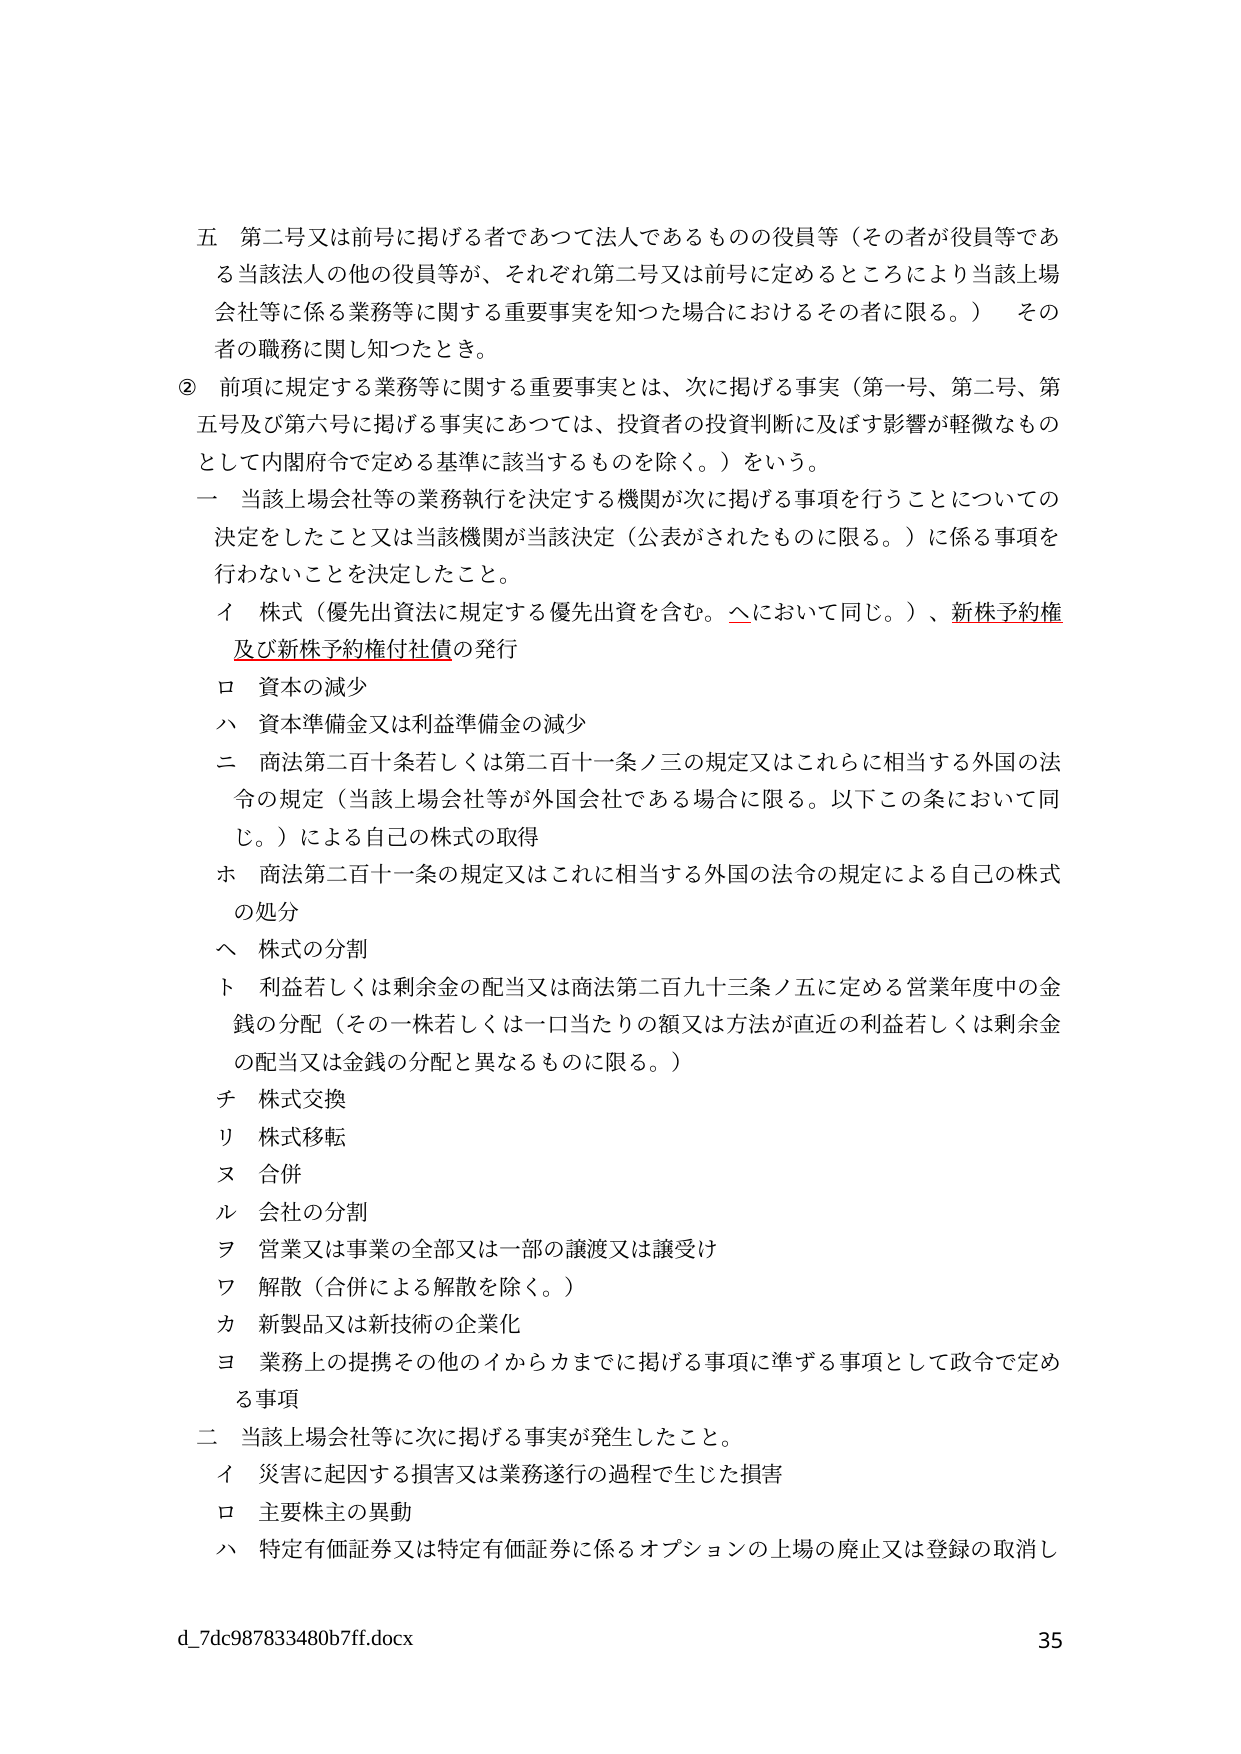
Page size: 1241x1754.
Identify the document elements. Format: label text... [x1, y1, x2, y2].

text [215, 1529, 1063, 1567]
text ヘ 株式の分割 [215, 929, 1063, 967]
text 五 第二号又は前号に掲げる者であつて法人であるものの役員等（その者が役員等である当該法人の他の役員等が、それぞれ第二号又は前号に定めるところにより当該上場会社等に係る業務等に関する重要事実を知つた場合におけるその者に限る。） その者の職務に関し知つたとき。 [196, 217, 1063, 367]
text ヌ 合併 [215, 1154, 1063, 1192]
text イ 災害に起因する損害又は業務遂行の過程で生じた損害 [215, 1454, 1063, 1492]
text 一 当該上場会社等の業務執行を決定する機関が次に掲げる事項を行うことについての決定をしたこと又は当該機関が当該決定（公表がされたものに限る。）に係る事項を行わないことを決定したこと。 [196, 479, 1063, 592]
text ハ 資本準備金又は利益準備金の減少 [215, 704, 1063, 742]
text ロ 資本の減少 [215, 667, 1063, 704]
text ロ 主要株主の異動 [215, 1492, 1063, 1529]
text イ 株式（優先出資法に規定する優先出資を含む。ヘにおいて同じ。）、新株予約権及び新株予約権付社債の発行 [215, 592, 1063, 667]
text ニ 商法第二百十条若しくは第二百十一条ノ三の規定又はこれらに相当する外国の法令の規定（当該上場会社等が外国会社である場合に限る。以下この条において同じ。）による自己の株式の取得 [215, 742, 1063, 854]
text ② 前項に規定する業務等に関する重要事実とは、次に掲げる事実（第一号、第二号、第五号及び第六号に掲げる事実にあつては、投資者の投資判断に及ぼす影響が軽微なものとして内閣府令で定める基準に該当するものを除く。）をいう。 [177, 367, 1063, 479]
text ト 利益若しくは剰余金の配当又は商法第二百九十三条ノ五に定める営業年度中の金銭の分配（その一株若しくは一口当たりの額又は方法が直近の利益若しくは剰余金の配当又は金銭の分配と異なるものに限る。） [215, 967, 1063, 1079]
text カ 新製品又は新技術の企業化 [215, 1304, 1063, 1342]
text ホ 商法第二百十一条の規定又はこれに相当する外国の法令の規定による自己の株式の処分 [215, 854, 1063, 929]
text ヲ 営業又は事業の全部又は一部の譲渡又は譲受け [215, 1229, 1063, 1267]
text リ 株式移転 [215, 1117, 1063, 1154]
text チ 株式交換 [215, 1079, 1063, 1117]
text ル 会社の分割 [215, 1192, 1063, 1229]
text 二 当該上場会社等に次に掲げる事実が発生したこと。 [196, 1417, 1063, 1454]
text ヨ 業務上の提携その他のイからカまでに掲げる事項に準ずる事項として政令で定める事項 [215, 1342, 1063, 1417]
text ワ 解散（合併による解散を除く。） [215, 1267, 1063, 1304]
